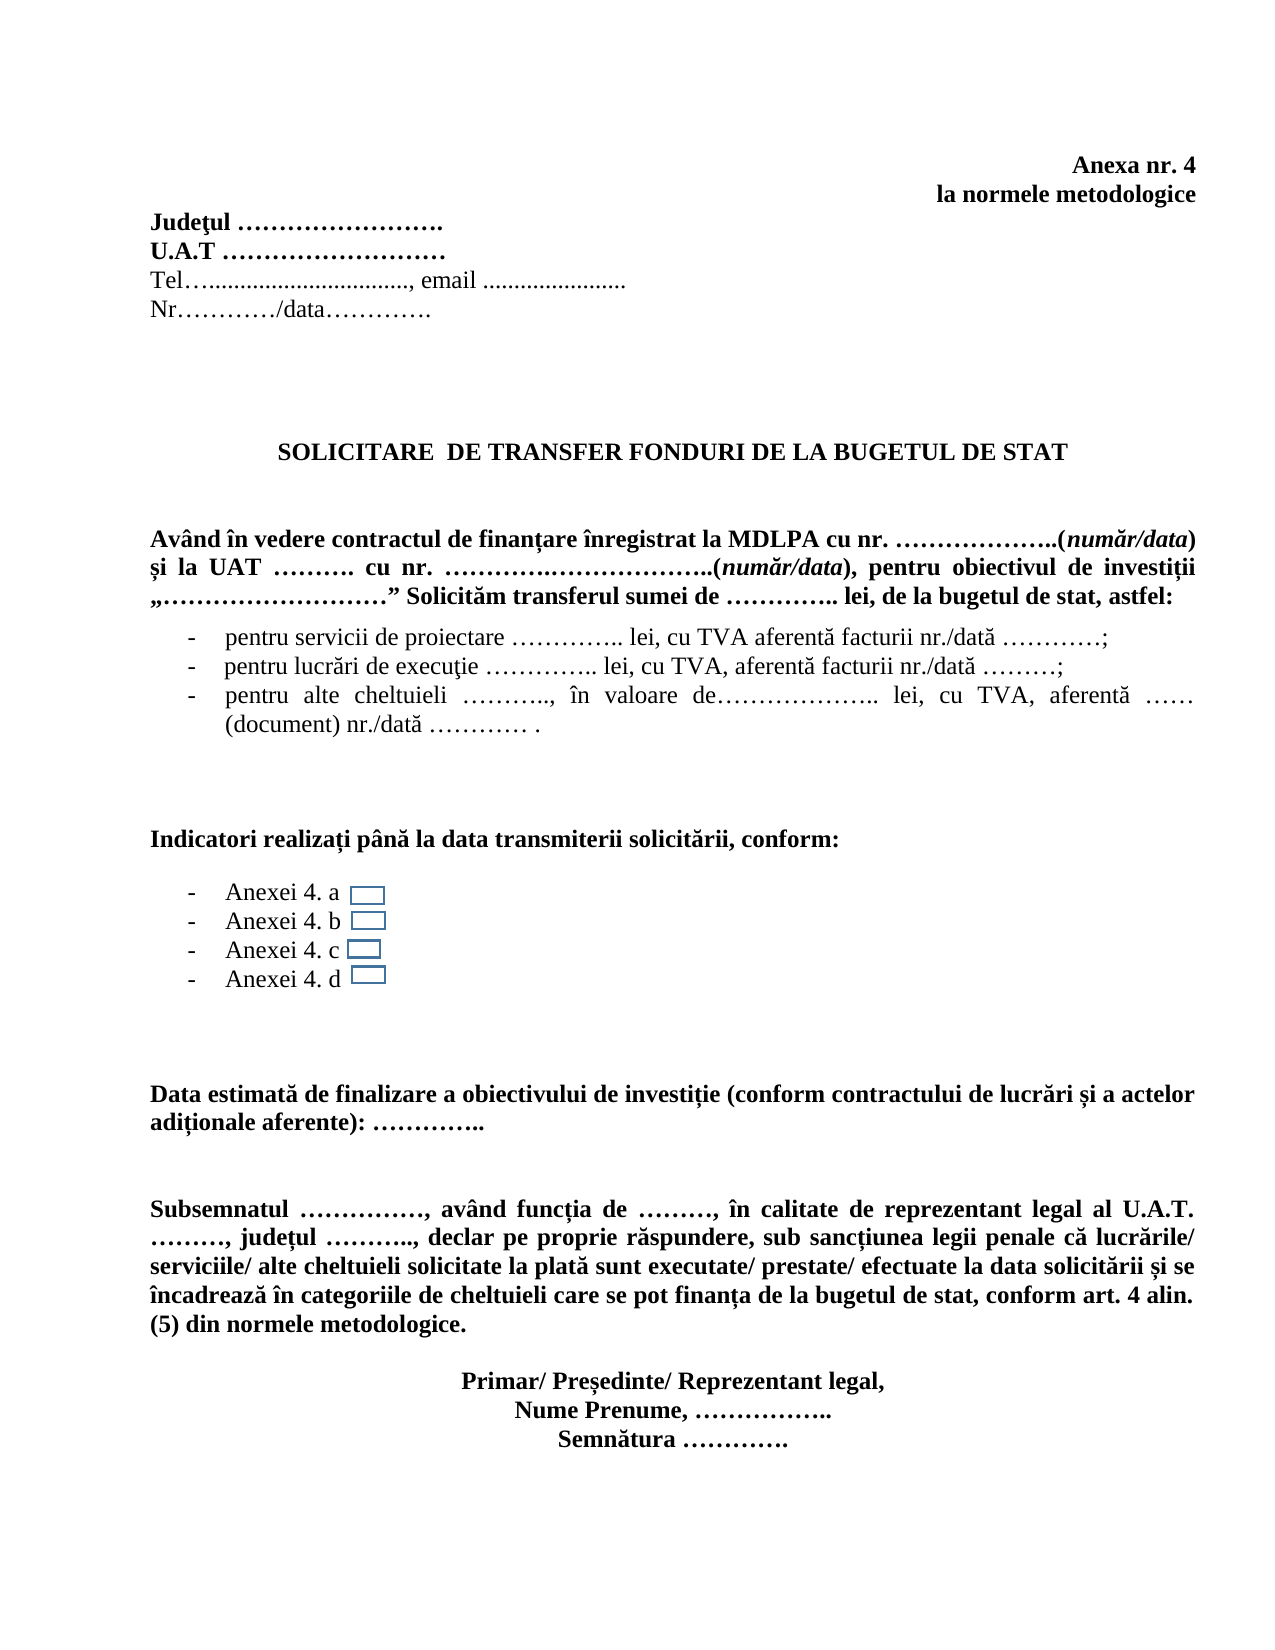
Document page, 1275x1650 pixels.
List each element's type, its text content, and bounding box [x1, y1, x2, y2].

list pentru alte cheltuieli ……….., în valoare de……………….. lei, cu TVA, aferentă …… (document) nr./dată ………… . [187, 680, 1196, 737]
list Anexei 4. c [187, 935, 1196, 964]
text Semnătura …………. [150, 1424, 1196, 1452]
text SOLICITARE DE TRANSFER FONDURI DE LA BUGETUL DE STAT [150, 437, 1196, 466]
text Indicatori realizați până la data transmiterii solicitării, conform: [150, 824, 1196, 852]
list pentru servicii de proiectare ………….. lei, cu TVA aferentă facturii nr./dată …………; [187, 622, 1196, 651]
text la normele metodologice [150, 179, 1196, 207]
list pentru lucrări de execuţie ………….. lei, cu TVA, aferentă facturii nr./dată ………; [187, 651, 1196, 680]
text Nr…………/data…………. [150, 294, 1196, 322]
text Tel…................................, email ....................... [150, 265, 1196, 294]
text Subsemnatul ……………, având funcția de ………, în calitate de reprezentant legal al U.A.T. ………, județul ……….., declar pe proprie răspundere, sub sancțiunea legii penale că lucrările/ serviciile/ alte cheltuieli solicitate la plată sunt executate/ prestate/ efectuate la data solicitării și se încadrează în categoriile de cheltuieli care se pot finanța de la bugetul de stat, conform art. 4 alin. (5) din normele metodologice. [150, 1194, 1196, 1337]
list Anexei 4. b [187, 906, 1196, 935]
text Primar/ Președinte/ Reprezentant legal, [150, 1366, 1196, 1395]
text Nume Prenume, …………….. [150, 1395, 1196, 1424]
text U.A.T ……………………… [150, 236, 1196, 265]
text Anexa nr. 4 [150, 150, 1196, 179]
text Având în vedere contractul de finanțare înregistrat la MDLPA cu nr. ………………..(număr/data) și la UAT ………. cu nr. ………….………………..(număr/data), pentru obiectivul de investiții „………………………” Solicităm transferul sumei de ………….. lei, de la bugetul de stat, astfel: [150, 524, 1196, 610]
list Anexei 4. a [187, 877, 1196, 906]
text Judeţul ……………………. [150, 207, 1196, 236]
text Data estimată de finalizare a obiectivului de investiție (conform contractului de lucrări și a actelor adiționale aferente): ………….. [150, 1079, 1196, 1136]
list Anexei 4. d [187, 964, 1196, 992]
